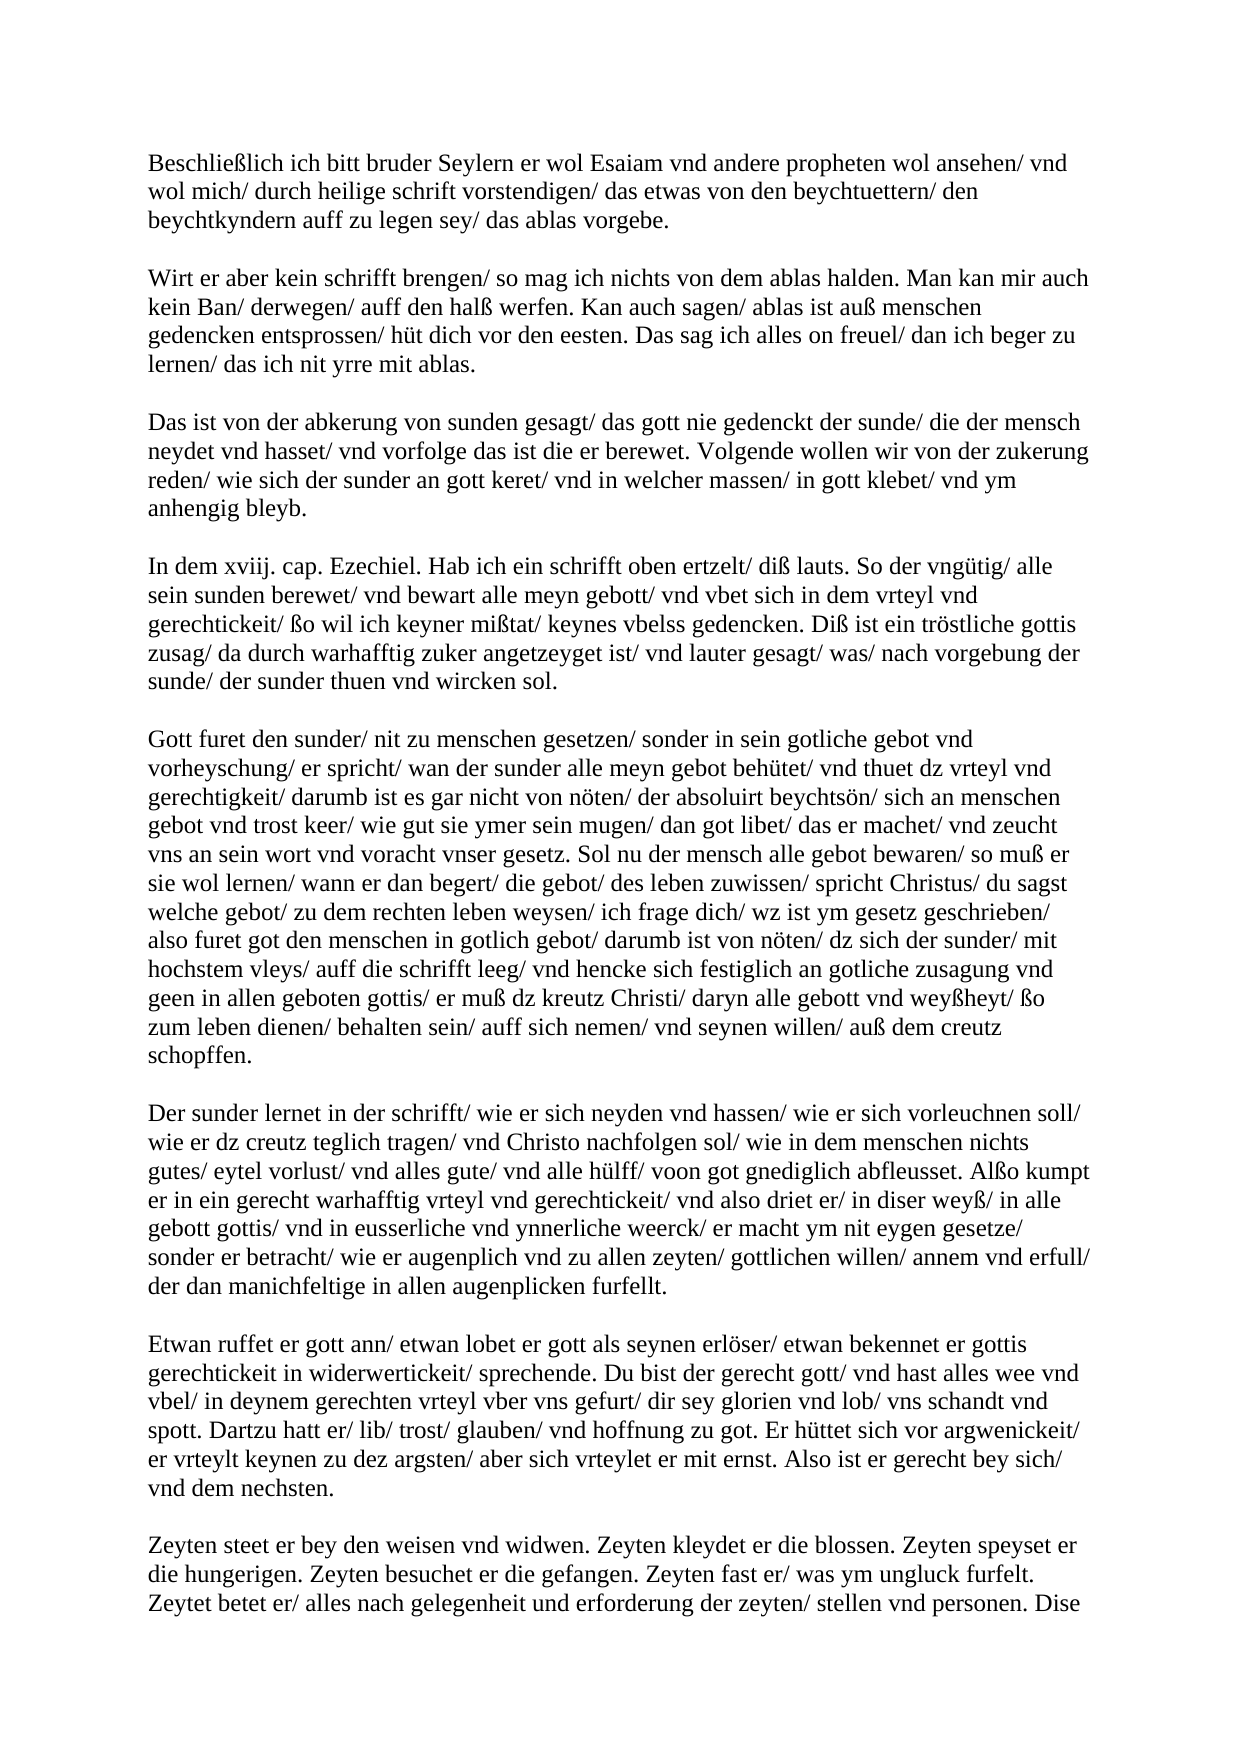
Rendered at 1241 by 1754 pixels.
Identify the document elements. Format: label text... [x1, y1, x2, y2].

text Beschließlich ich bitt bruder Seylern er wol Esaiam vnd andere propheten wol ansehen/ vnd wol mich/ durch heilige schrift vorstendigen/ das etwas von den beychtuettern/ den beychtkyndern auff zu legen sey/ das ablas vorgebe. [148, 148, 1093, 234]
text Wirt er aber kein schrifft brengen/ so mag ich nichts von dem ablas halden. Man kan mir auch kein Ban/ derwegen/ auff den halß werfen. Kan auch sagen/ ablas ist auß menschen gedencken entsprossen/ hüt dich vor den eesten. Das sag ich alles on freuel/ dan ich beger zu lernen/ das ich nit yrre mit ablas. [148, 263, 1093, 378]
text Das ist von der abkerung von sunden gesagt/ das gott nie gedenckt der sunde/ die der mensch neydet vnd hasset/ vnd vorfolge das ist die er berewet. Volgende wollen wir von der zukerung reden/ wie sich der sunder an gott keret/ vnd in welcher massen/ in gott klebet/ vnd ym anhengig bleyb. [148, 407, 1093, 522]
text Der sunder lernet in der schrifft/ wie er sich neyden vnd hassen/ wie er sich vorleuchnen soll/ wie er dz creutz teglich tragen/ vnd Christo nachfolgen sol/ wie in dem menschen nichts gutes/ eytel vorlust/ vnd alles gute/ vnd alle hülff/ voon got gnediglich abfleusset. Alßo kumpt er in ein gerecht warhafftig vrteyl vnd gerechtickeit/ vnd also driet er/ in diser weyß/ in alle gebott gottis/ vnd in eusserliche vnd ynnerliche weerck/ er macht ym nit eygen gesetze/ sonder er betracht/ wie er augenplich vnd zu allen zeyten/ gottlichen willen/ annem vnd erfull/ der dan manichfeltige in allen augenplicken furfellt. [148, 1098, 1093, 1300]
text Gott furet den sunder/ nit zu menschen gesetzen/ sonder in sein gotliche gebot vnd vorheyschung/ er spricht/ wan der sunder alle meyn gebot behütet/ vnd thuet dz vrteyl vnd gerechtigkeit/ darumb ist es gar nicht von nöten/ der absoluirt beychtsön/ sich an menschen gebot vnd trost keer/ wie gut sie ymer sein mugen/ dan got libet/ das er machet/ vnd zeucht vns an sein wort vnd voracht vnser gesetz. Sol nu der mensch alle gebot bewaren/ so muß er sie wol lernen/ wann er dan begert/ die gebot/ des leben zuwissen/ spricht Christus/ du sagst welche gebot/ zu dem rechten leben weysen/ ich frage dich/ wz ist ym gesetz geschrieben/ also furet got den menschen in gotlich gebot/ darumb ist von nöten/ dz sich der sunder/ mit hochstem vleys/ auff die schrifft leeg/ vnd hencke sich festiglich an gotliche zusagung vnd geen in allen geboten gottis/ er muß dz kreutz Christi/ daryn alle gebott vnd weyßheyt/ ßo zum leben dienen/ behalten sein/ auff sich nemen/ vnd seynen willen/ auß dem creutz schopffen. [148, 724, 1093, 1069]
text In dem xviij. cap. Ezechiel. Hab ich ein schrifft oben ertzelt/ diß lauts. So der vngütig/ alle sein sunden berewet/ vnd bewart alle meyn gebott/ vnd vbet sich in dem vrteyl vnd gerechtickeit/ ßo wil ich keyner mißtat/ keynes vbelss gedencken. Diß ist ein tröstliche gottis zusag/ da durch warhafftig zuker angetzeyget ist/ vnd lauter gesagt/ was/ nach vorgebung der sunde/ der sunder thuen vnd wircken sol. [148, 551, 1093, 695]
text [148, 1531, 1093, 1617]
text Etwan ruffet er gott ann/ etwan lobet er gott als seynen erlöser/ etwan bekennet er gottis gerechtickeit in widerwertickeit/ sprechende. Du bist der gerecht gott/ vnd hast alles wee vnd vbel/ in deynem gerechten vrteyl vber vns gefurt/ dir sey glorien vnd lob/ vns schandt vnd spott. Dartzu hatt er/ lib/ trost/ glauben/ vnd hoffnung zu got. Er hüttet sich vor argwenickeit/ er vrteylt keynen zu dez argsten/ aber sich vrteylet er mit ernst. Also ist er gerecht bey sich/ vnd dem nechsten. [148, 1329, 1093, 1501]
